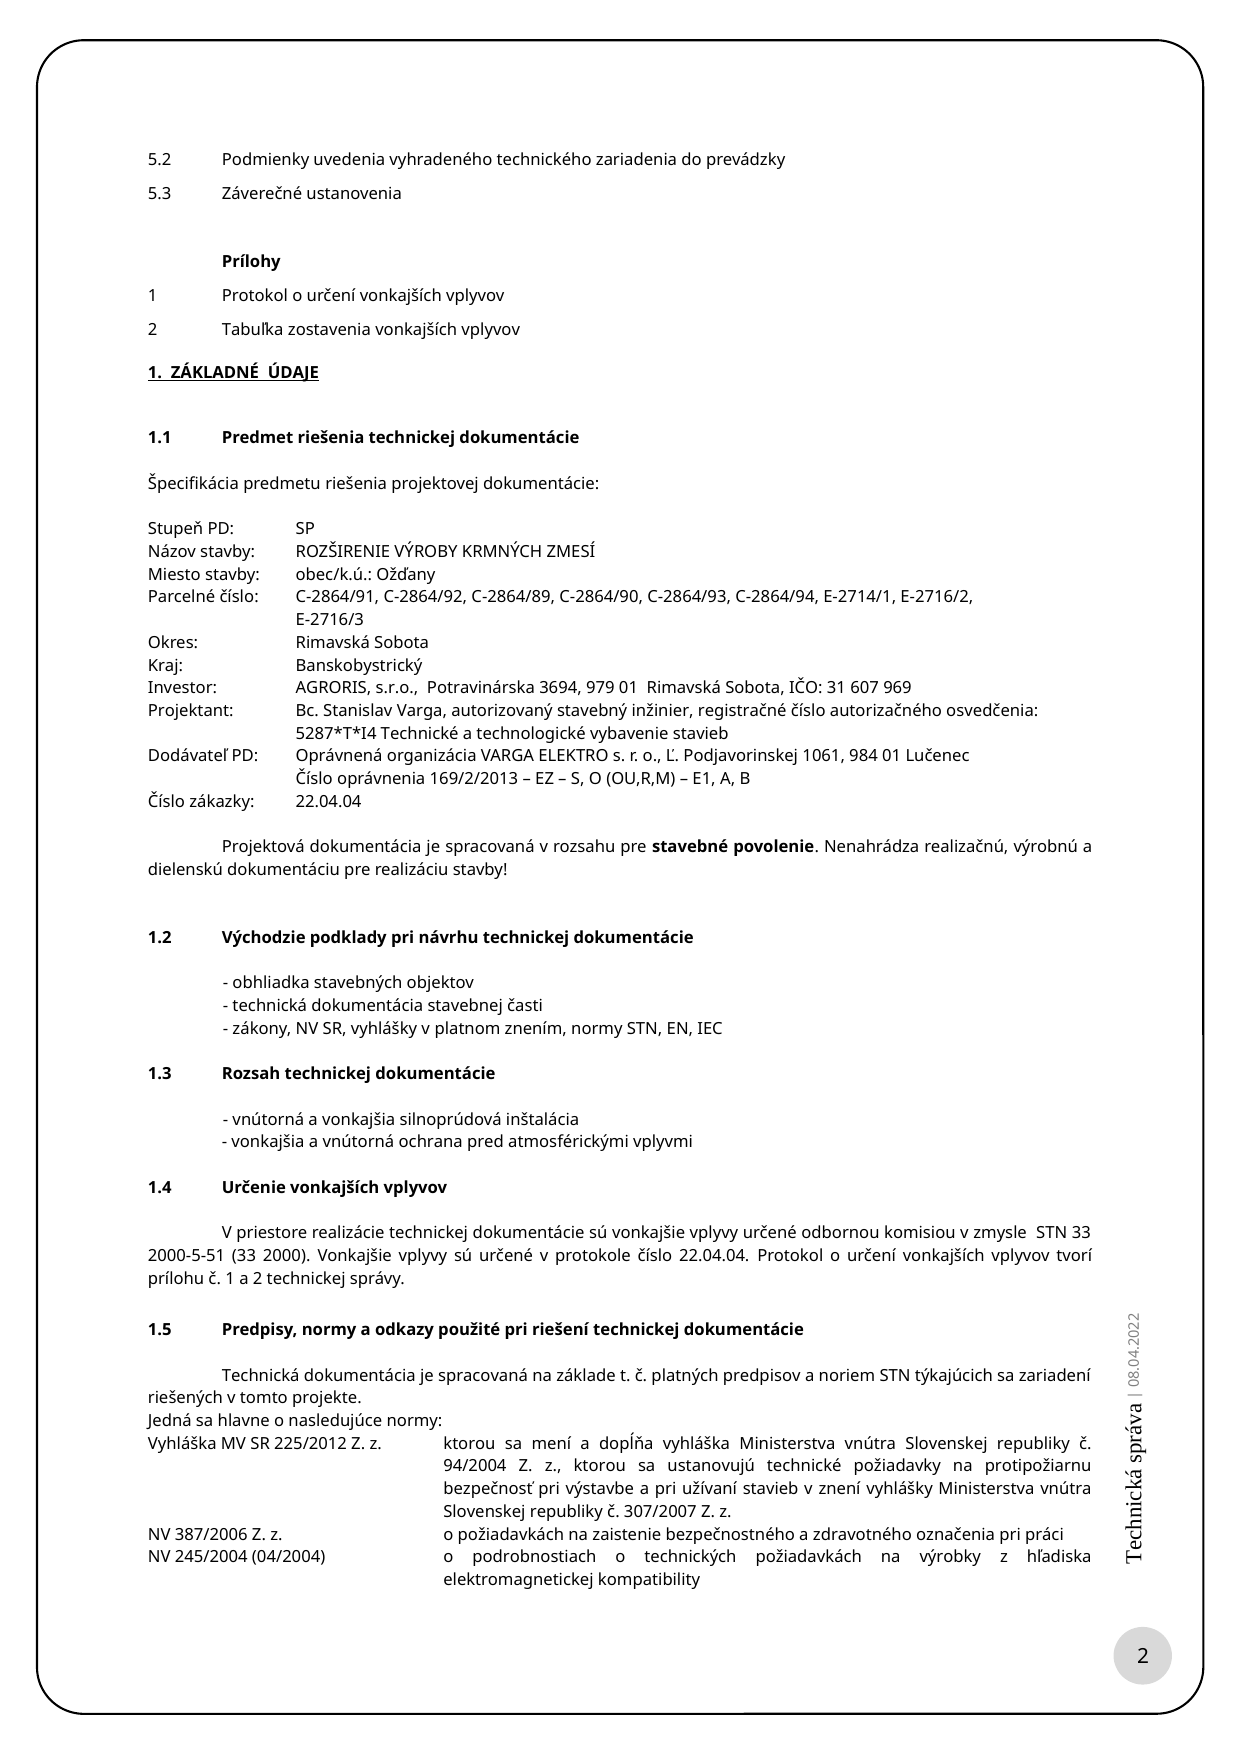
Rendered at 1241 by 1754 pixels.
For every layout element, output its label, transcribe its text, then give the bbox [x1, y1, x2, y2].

text Kraj: Banskobystrický [148, 653, 1092, 676]
text Technická dokumentácia je spracovaná na základe t. č. platných predpisov a noriem STN týkajúcich sa zariadení riešených v tomto projekte. [148, 1363, 1092, 1409]
text Parcelné číslo: C-2864/91, C-2864/92, C-2864/89, C-2864/90, C-2864/93, C-2864/94, E-2714/1, E-2716/2, [148, 585, 1092, 608]
text 1.2 Východzie podklady pri návrhu technickej dokumentácie [148, 926, 1092, 948]
text V priestore realizácie technickej dokumentácie sú vonkajšie vplyvy určené odbornou komisiou v zmysle STN 33 2000-5-51 (33 2000). Vonkajšie vplyvy sú určené v protokole číslo 22.04.04. Protokol o určení vonkajších vplyvov tvorí prílohu č. 1 a 2 technickej správy. [148, 1221, 1092, 1289]
text NV 245/2004 (04/2004) o podrobnostiach o technických požiadavkách na výrobky z hľadiska elektromagnetickej kompatibility [148, 1545, 1092, 1590]
text 1. ZÁKLADNÉ ÚDAJE [148, 361, 1092, 383]
text Číslo oprávnenia 169/2/2013 – EZ – S, O (OU,R,M) – E1, A, B [295, 767, 1092, 789]
subtitle 1.5 Predpisy, normy a odkazy použité pri riešení technickej dokumentácie [148, 1318, 1092, 1341]
text NV 387/2006 Z. z. o požiadavkách na zaistenie bezpečnostného a zdravotného označenia pri práci [148, 1522, 1092, 1545]
text 2 Tabuľka zostavenia vonkajších vplyvov [148, 318, 1092, 341]
text Investor: AGRORIS, s.r.o., Potravinárska 3694, 979 01 Rimavská Sobota, IČO: 31 607 969 [148, 676, 1092, 699]
text Miesto stavby: obec/k.ú.: Ožďany [148, 562, 1092, 585]
text Stupeň PD: SP [148, 517, 1092, 540]
text Jedná sa hlavne o nasledujúce normy: [148, 1409, 1092, 1431]
text - vnútorná a vonkajšia silnoprúdová inštalácia [148, 1107, 1092, 1130]
text - vonkajšia a vnútorná ochrana pred atmosférickými vplyvmi [148, 1130, 1092, 1153]
text Dodávateľ PD: Oprávnená organizácia VARGA ELEKTRO s. r. o., Ľ. Podjavorinskej 1061, 984 01 Lučenec [148, 744, 1092, 767]
text 1 Protokol o určení vonkajších vplyvov [148, 284, 1092, 307]
text Projektant: Bc. Stanislav Varga, autorizovaný stavebný inžinier, registračné číslo autorizačného osvedčenia: 5287*T*I4 Technické a technologické vybavenie stavieb [148, 699, 1092, 744]
text 1.4 Určenie vonkajších vplyvov [148, 1176, 1092, 1198]
text - obhliadka stavebných objektov [148, 971, 1092, 994]
text Okres: Rimavská Sobota [148, 631, 1092, 653]
text - zákony, NV SR, vyhlášky v platnom znením, normy STN, EN, IEC [148, 1017, 1092, 1039]
text Názov stavby: ROZŠIRENIE VÝROBY KRMNÝCH ZMESÍ [148, 540, 1092, 562]
text Vyhláška MV SR 225/2012 Z. z. ktorou sa mení a dopĺňa vyhláška Ministerstva vnútra Slovenskej republiky č. 94/2004 Z. z., ktorou sa ustanovujú technické požiadavky na protipožiarnu bezpečnosť pri výstavbe a pri užívaní stavieb v znení vyhlášky Ministerstva vnútra Slovenskej republiky č. 307/2007 Z. z. [148, 1431, 1092, 1522]
text Projektová dokumentácia je spracovaná v rozsahu pre stavebné povolenie. Nenahrádza realizačnú, výrobnú a dielenskú dokumentáciu pre realizáciu stavby! [148, 835, 1092, 880]
text 5.2 Podmienky uvedenia vyhradeného technického zariadenia do prevádzky [148, 148, 1092, 170]
text - technická dokumentácia stavebnej časti [148, 994, 1092, 1017]
text 1.3 Rozsah technickej dokumentácie [148, 1062, 1092, 1085]
text E-2716/3 [222, 608, 1092, 631]
text Prílohy [148, 250, 1092, 273]
text 5.3 Záverečné ustanovenia [148, 182, 1092, 204]
text Špecifikácia predmetu riešenia projektovej dokumentácie: [148, 472, 1092, 494]
text 1.1 Predmet riešenia technickej dokumentácie [148, 426, 1092, 449]
text Číslo zákazky: 22.04.04 [148, 789, 1092, 812]
